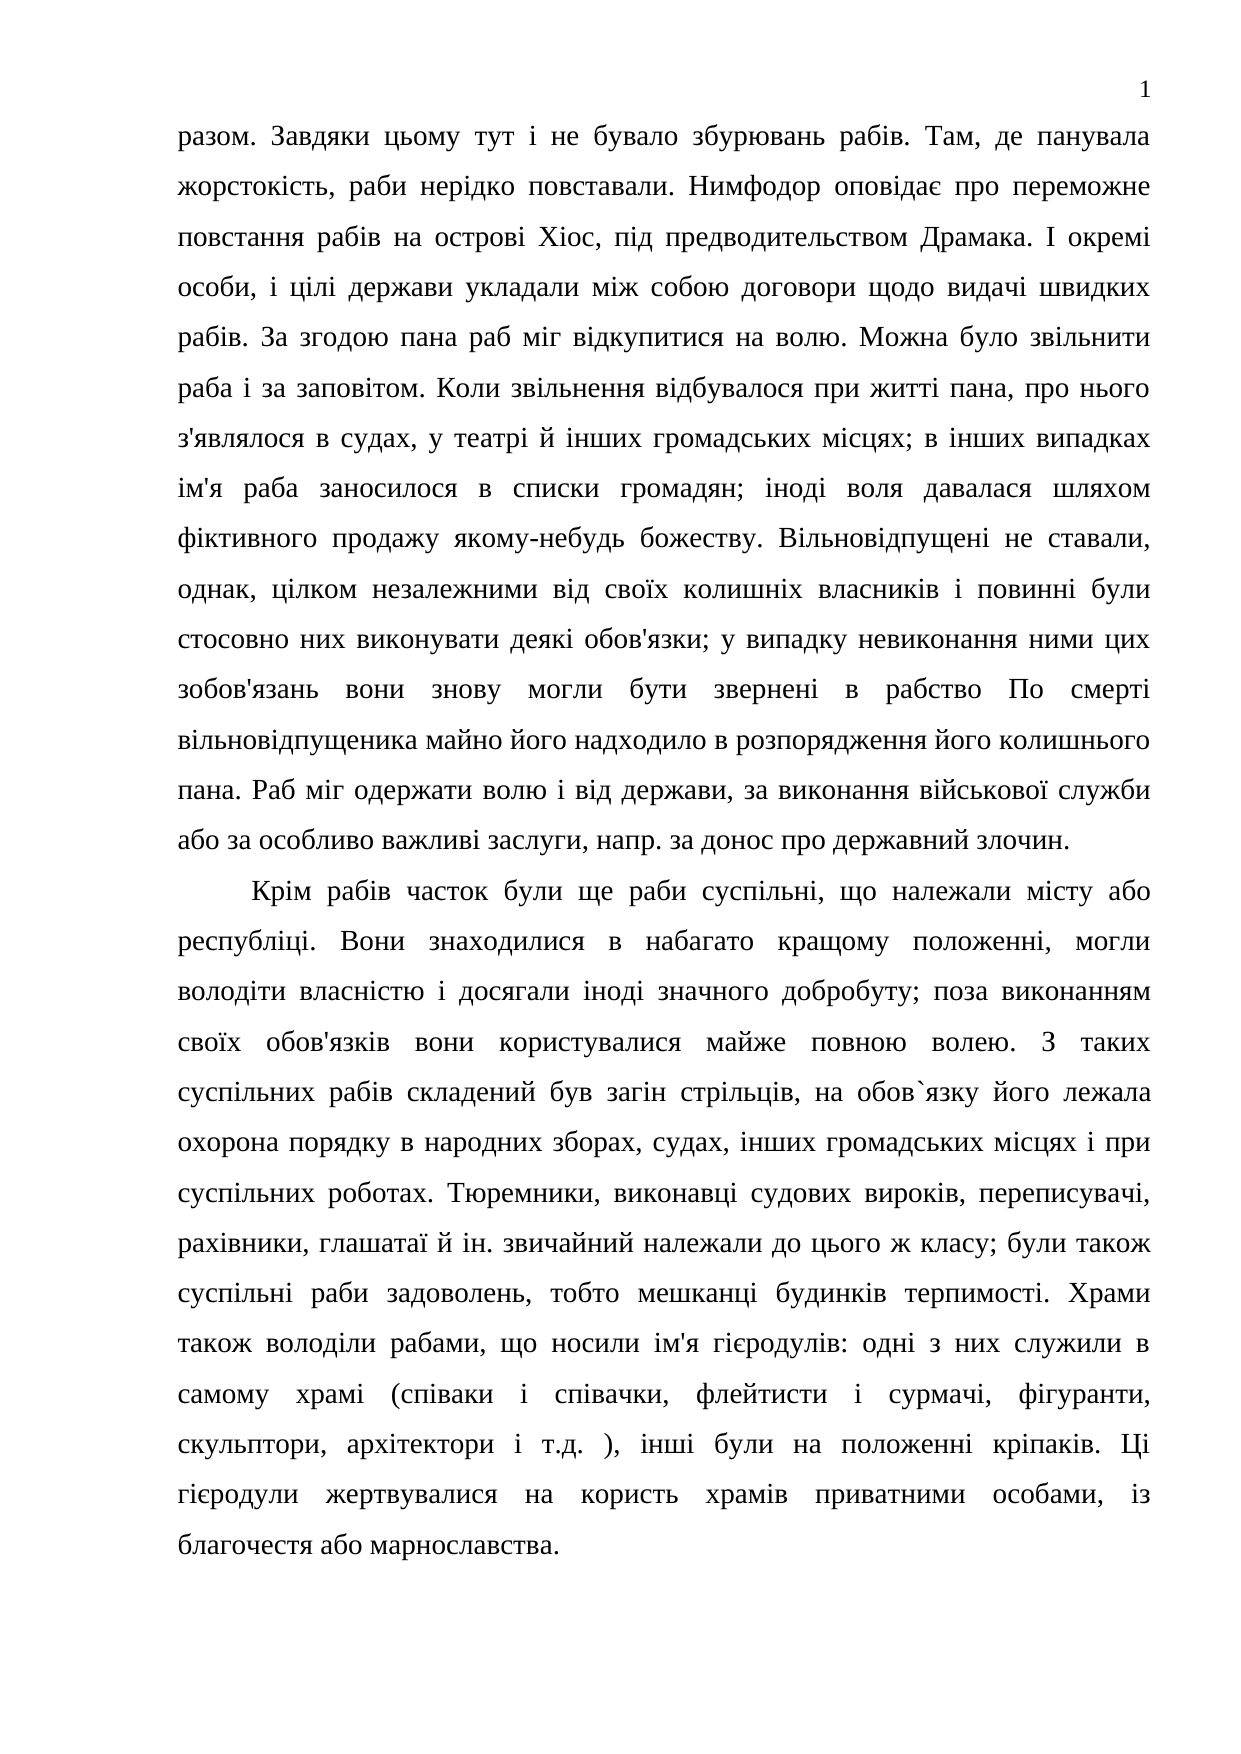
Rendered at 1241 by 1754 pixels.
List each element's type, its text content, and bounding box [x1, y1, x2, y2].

text Крім рабів часток були ще раби суспільні, що належали місту або республіці. Вони знаходилися в набагато кращому положенні, могли володіти власністю і досягали іноді значного добробуту; поза виконанням своїх обов'язків вони користувалися майже повною волею. З таких суспільних рабів складений був загін стрільців, на обов`язку його лежала охорона порядку в народних зборах, судах, інших громадських місцях і при суспільних роботах. Тюремники, виконавці судових вироків, переписувачі, рахівники, глашатаї й ін. звичайний належали до цього ж класу; були також суспільні раби задоволень, тобто мешканці будинків терпимості. Храми також володіли рабами, що носили ім'я гієродулів: одні з них служили в самому храмі (співаки і співачки, флейтисти і сурмачі, фігуранти, скульптори, архітектори і т.д. ), інші були на положенні кріпаків. Ці гієродули жертвувалися на користь храмів приватними особами, із благочестя або марнославства. [177, 873, 1152, 1560]
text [177, 118, 1152, 856]
